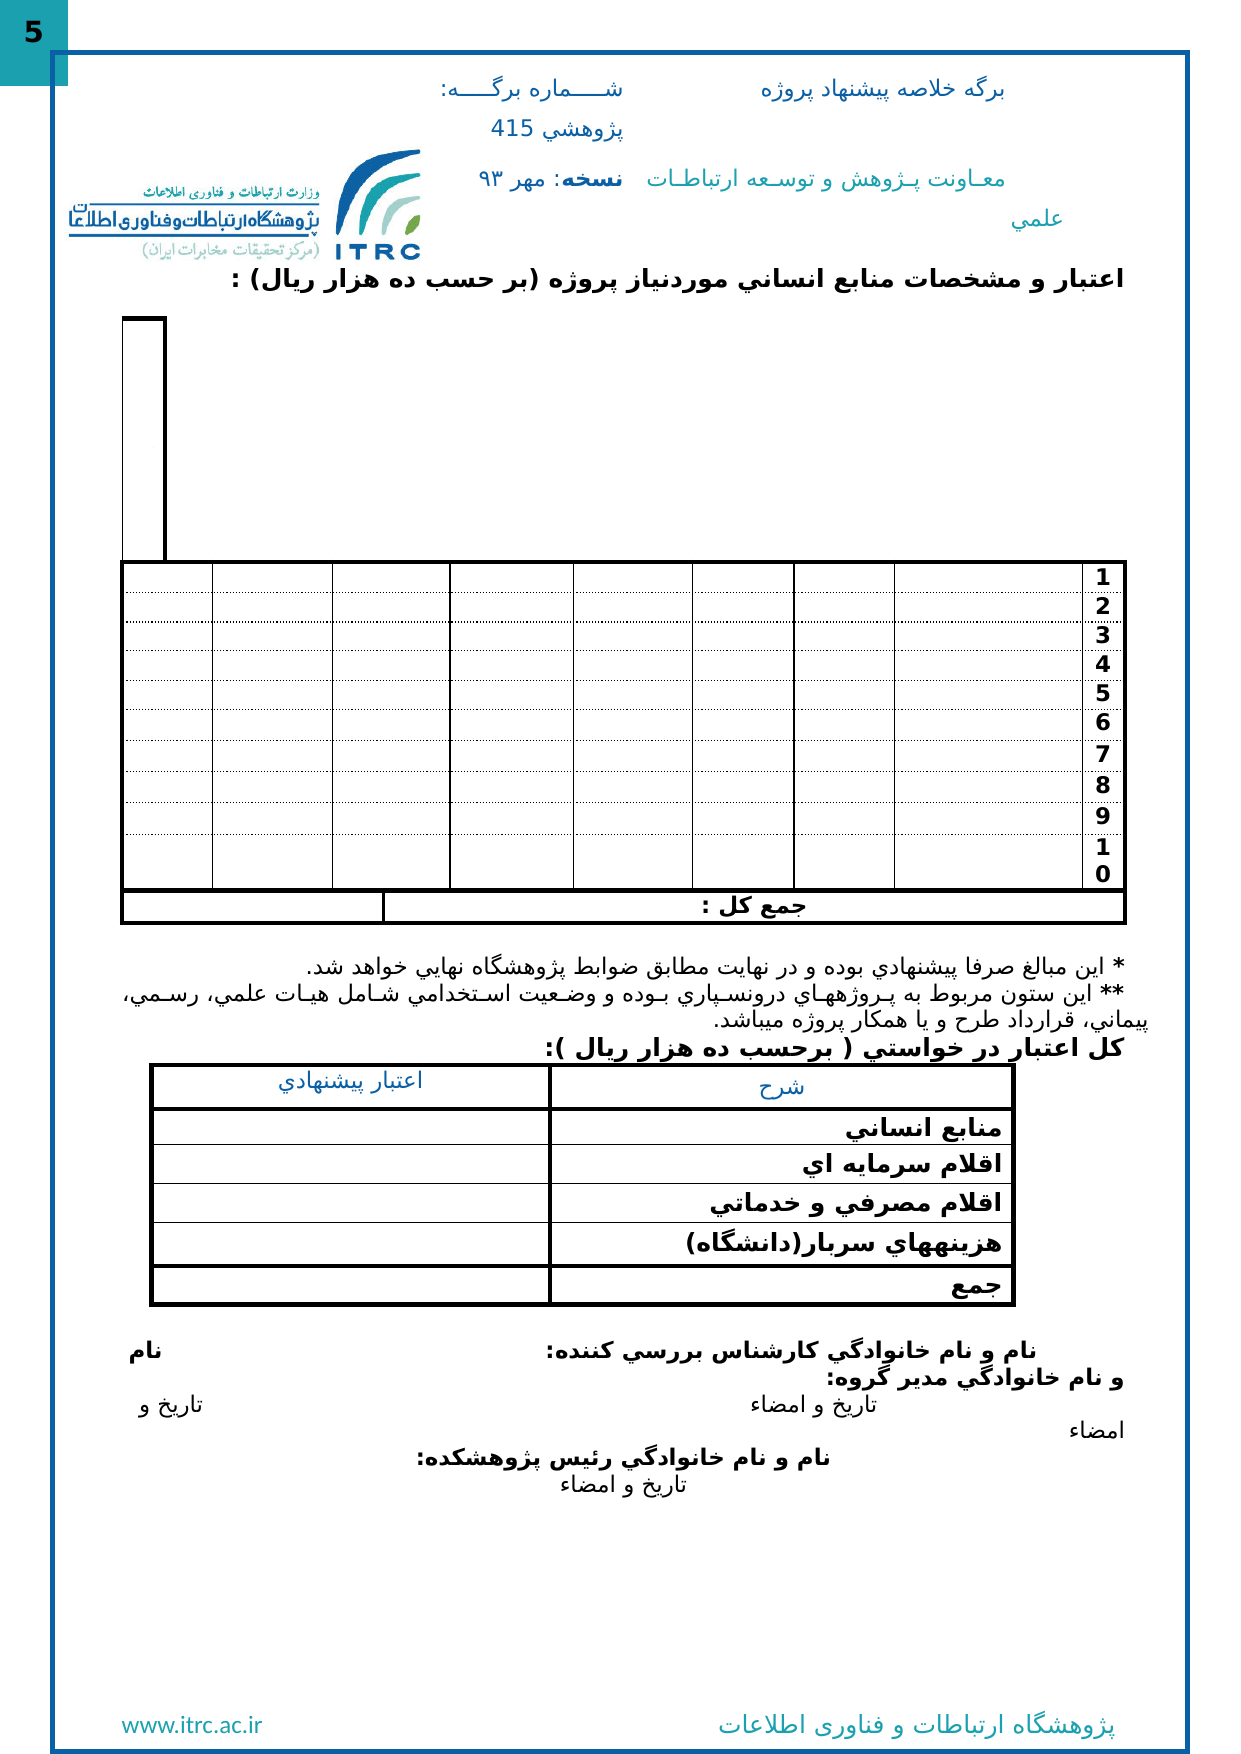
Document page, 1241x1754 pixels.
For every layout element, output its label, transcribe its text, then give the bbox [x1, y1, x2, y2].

table_cell [451, 564, 573, 592]
table_cell [795, 621, 894, 650]
table_cell [895, 592, 1082, 621]
table_cell [895, 621, 1082, 650]
table_cell [795, 650, 894, 679]
picture [63, 132, 429, 277]
table_cell [574, 621, 692, 650]
table_cell [124, 564, 212, 592]
table_cell 1 [1083, 564, 1123, 592]
text ** اين ستون مربوط به پروژههاي درونسپاري بوده و وضعيت استخدامي شامل هيات علمي، رسمي، پيماني، قرارداد طرح و يا همكار پروژه ميباشد. [122, 980, 1149, 1033]
table_cell [213, 592, 332, 621]
table_cell [154, 1184, 548, 1222]
table_cell جمع كل : [385, 893, 1123, 921]
table_cell [895, 771, 1082, 802]
table_cell [333, 592, 449, 621]
table_header رديف [123, 321, 163, 559]
table_cell [693, 834, 793, 888]
table_cell [895, 802, 1082, 833]
table_cell [333, 834, 449, 888]
table_cell [795, 680, 894, 708]
table_cell [795, 771, 894, 802]
table_cell [574, 564, 692, 592]
table_cell [213, 740, 332, 771]
table_cell [574, 771, 692, 802]
table_cell [693, 740, 793, 771]
table_cell [895, 650, 1082, 679]
table_cell [795, 592, 894, 621]
table_cell [213, 564, 332, 592]
table_cell [213, 802, 332, 833]
table_cell [895, 564, 1082, 592]
table_cell [451, 709, 573, 740]
table_cell [451, 771, 573, 802]
table_cell [693, 650, 793, 679]
table_cell [124, 834, 212, 888]
table_cell [124, 709, 212, 740]
table_cell [333, 802, 449, 833]
table_cell [124, 771, 212, 802]
table_cell [574, 834, 692, 888]
text تاريخ و امضاء [122, 1471, 1125, 1497]
table_cell 3 [1083, 621, 1123, 650]
table_cell [124, 680, 212, 708]
table_cell [213, 680, 332, 708]
table_cell [333, 680, 449, 708]
text اعتبار و مشخصات منابع انساني موردنياز پروژه (بر حسب ده هزار ريال) : [122, 264, 1125, 294]
table_cell اقلام مصرفي و خدماتي [552, 1184, 1011, 1222]
table_cell [154, 1268, 548, 1302]
text * اين مبالغ صرفا پيشنهادي بوده و در نهايت مطابق ضوابط پژوهشگاه نهايي خواهد شد. [122, 953, 1125, 980]
table_cell جمع [552, 1268, 1011, 1302]
table_cell [574, 680, 692, 708]
table_header شرح [552, 1067, 1011, 1107]
table_cell 10 [1083, 834, 1123, 888]
table_cell [333, 740, 449, 771]
table_cell [795, 740, 894, 771]
table_cell [124, 592, 212, 621]
table_cell [124, 740, 212, 771]
table_cell [124, 802, 212, 833]
table_cell [333, 621, 449, 650]
table_cell [693, 680, 793, 708]
table_cell هزينههاي سربار(دانشگاه) [552, 1223, 1011, 1264]
table_cell [213, 621, 332, 650]
table_cell [693, 802, 793, 833]
table_cell 8 [1083, 771, 1123, 802]
table_cell 7 [1083, 740, 1123, 771]
table_cell [693, 592, 793, 621]
table_cell 9 [1083, 802, 1123, 833]
table_cell [795, 564, 894, 592]
table_cell [795, 802, 894, 833]
table_cell [574, 709, 692, 740]
table_cell [451, 802, 573, 833]
table_cell [213, 650, 332, 679]
table_cell [124, 893, 382, 921]
table_cell 2 [1083, 592, 1123, 621]
table_cell [451, 680, 573, 708]
table_cell [451, 740, 573, 771]
table_cell منابع انساني [552, 1111, 1011, 1144]
table_cell [693, 771, 793, 802]
table_cell [693, 709, 793, 740]
table_cell [895, 680, 1082, 708]
text نام و نام خانوادگي رئيس پژوهشكده: [122, 1444, 1125, 1471]
table_cell [895, 740, 1082, 771]
table_header اعتبار پيشنهادي [154, 1067, 548, 1107]
table_cell [213, 709, 332, 740]
table_cell [451, 592, 573, 621]
table_cell [451, 834, 573, 888]
table_cell 5 [1083, 680, 1123, 708]
table_cell [154, 1111, 548, 1144]
text تاريخ و امضاء تاريخ و امضاء [122, 1391, 1125, 1444]
table_cell [693, 621, 793, 650]
text كل اعتبار در خواستي ( برحسب ده هزار ريال ): [122, 1033, 1125, 1062]
table_cell 6 [1083, 709, 1123, 740]
table_cell [574, 592, 692, 621]
table_cell [693, 564, 793, 592]
table_cell [154, 1145, 548, 1183]
table_cell [574, 802, 692, 833]
table_cell [333, 709, 449, 740]
table_cell [895, 709, 1082, 740]
table_cell [795, 709, 894, 740]
table_cell 4 [1083, 650, 1123, 679]
table_cell [574, 740, 692, 771]
table_cell [333, 650, 449, 679]
table_cell [895, 834, 1082, 888]
table_cell [213, 834, 332, 888]
table_cell [213, 771, 332, 802]
table_cell [795, 834, 894, 888]
table_cell [124, 650, 212, 679]
table_cell [124, 621, 212, 650]
table_cell اقلام سرمايه اي [552, 1145, 1011, 1183]
table_cell [333, 771, 449, 802]
table_cell [574, 650, 692, 679]
table_cell [333, 564, 449, 592]
text نام و نام خانوادگي كارشناس بررسي كننده: نام و نام خانوادگي مدير گروه: [122, 1337, 1125, 1391]
table_cell [451, 621, 573, 650]
table_cell [154, 1223, 548, 1264]
table_cell [451, 650, 573, 679]
